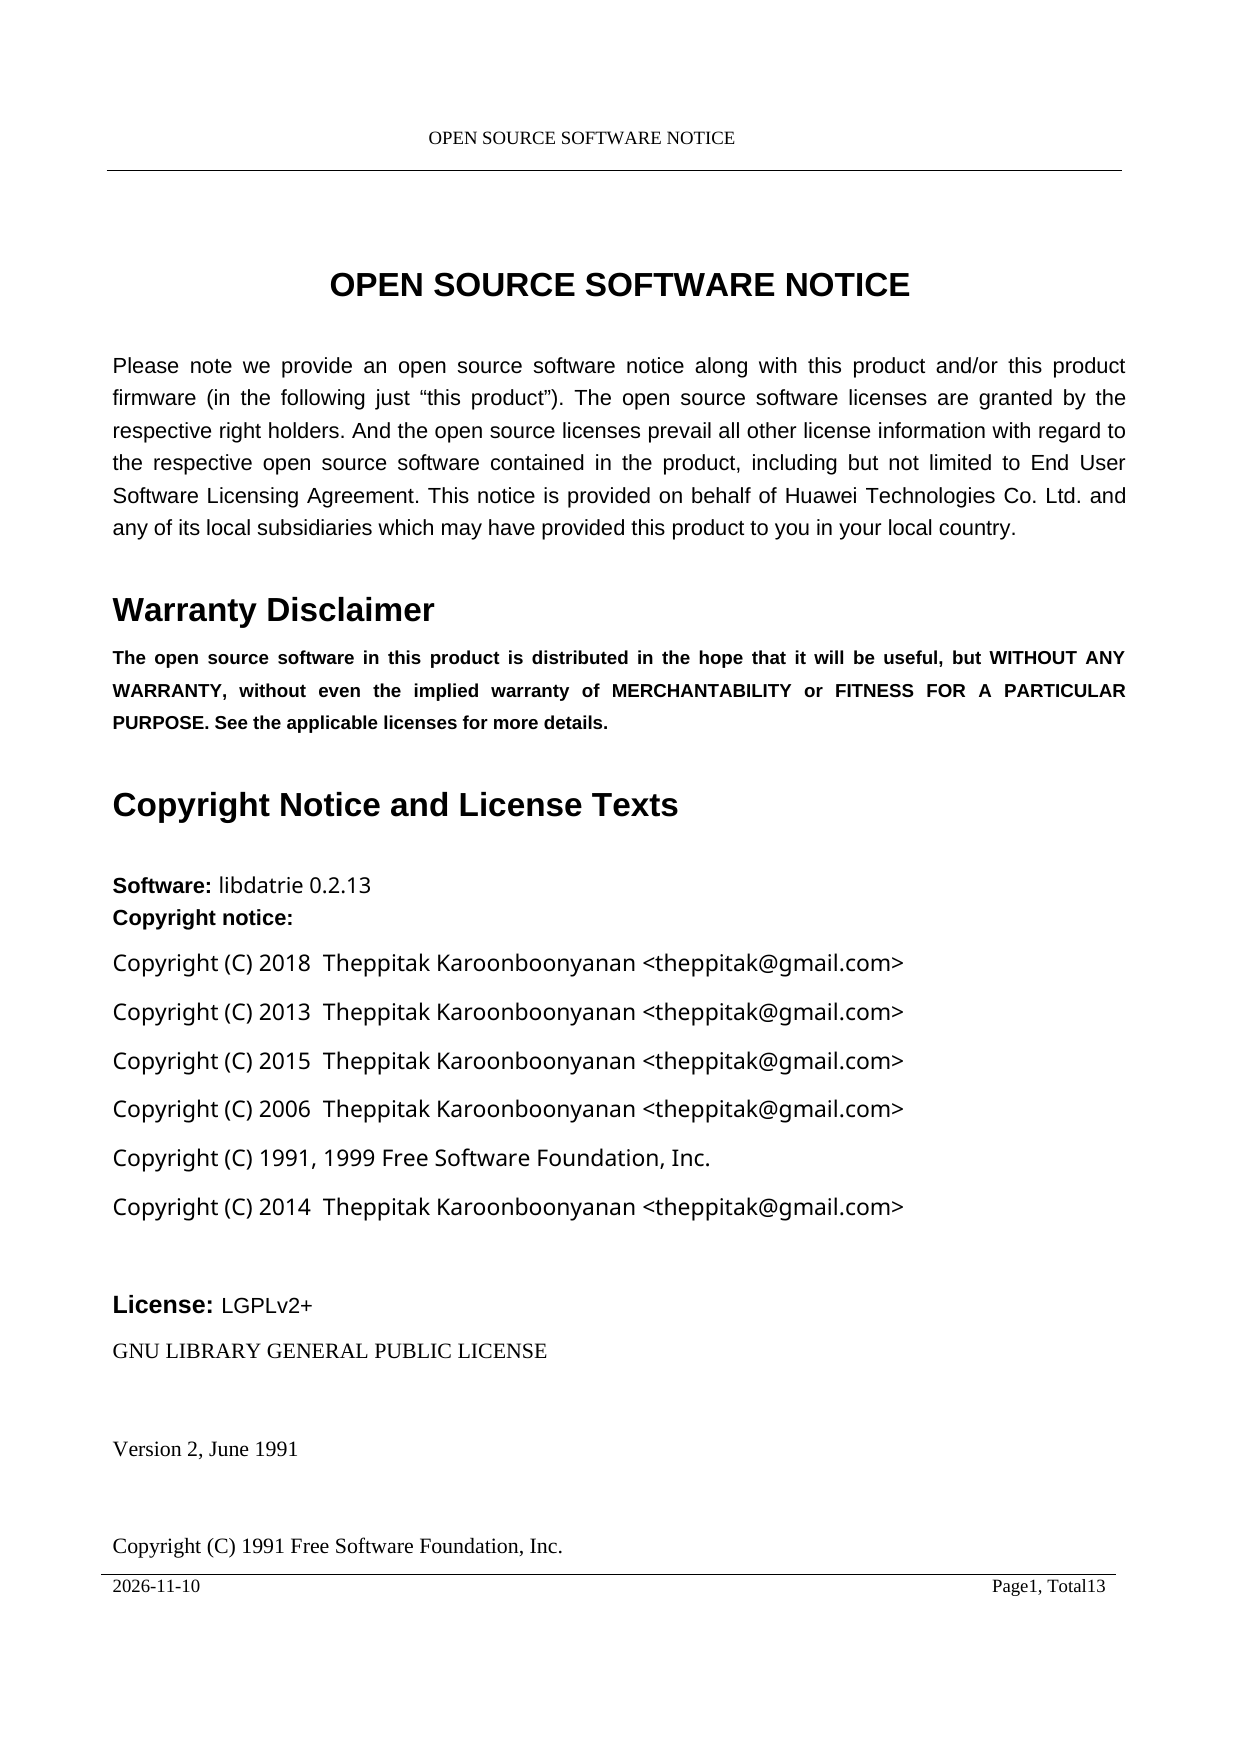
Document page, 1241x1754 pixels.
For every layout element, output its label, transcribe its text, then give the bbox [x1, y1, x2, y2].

text Software: libdatrie 0.2.13 [112, 869, 1128, 901]
text Please note we provide an open source software notice along with this product and/or this product firmware (in the following just “this product”). The open source software licenses are granted by the respective right holders. And the open source licenses prevail all other license information with regard to the respective open source software contained in the product, including but not limited to End User Software Licensing Agreement. This notice is provided on behalf of Huawei Technologies Co. Ltd. and any of its local subsidiaries which may have provided this product to you in your local country. [112, 349, 1128, 544]
text Copyright Notice and License Texts [112, 771, 1128, 836]
text OPEN SOURCE SOFTWARE NOTICE [112, 251, 1128, 316]
text License: LGPLv2+ [112, 1288, 1128, 1320]
text The open source software in this product is distributed in the hope that it will be useful, but WITHOUT ANY WARRANTY, without even the implied warranty of MERCHANTABILITY or FITNESS FOR A PARTICULAR PURPOSE. See the applicable licenses for more details. [112, 641, 1128, 739]
text Copyright (C) 2018 Theppitak Karoonboonyanan <theppitak@gmail.com> Copyright (C) 2013 Theppitak Karoonboonyanan <theppitak@gmail.com> Copyright (C) 2015 Theppitak Karoonboonyanan <theppitak@gmail.com> Copyright (C) 2006 Theppitak Karoonboonyanan <theppitak@gmail.com> Copyright (C) 1991, 1999 Free Software Foundation, Inc. Copyright (C) 2014 Theppitak Karoonboonyanan <theppitak@gmail.com> [112, 947, 1128, 1272]
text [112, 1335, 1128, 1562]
text Copyright notice: [112, 901, 1128, 934]
text Warranty Disclaimer [112, 576, 1128, 641]
